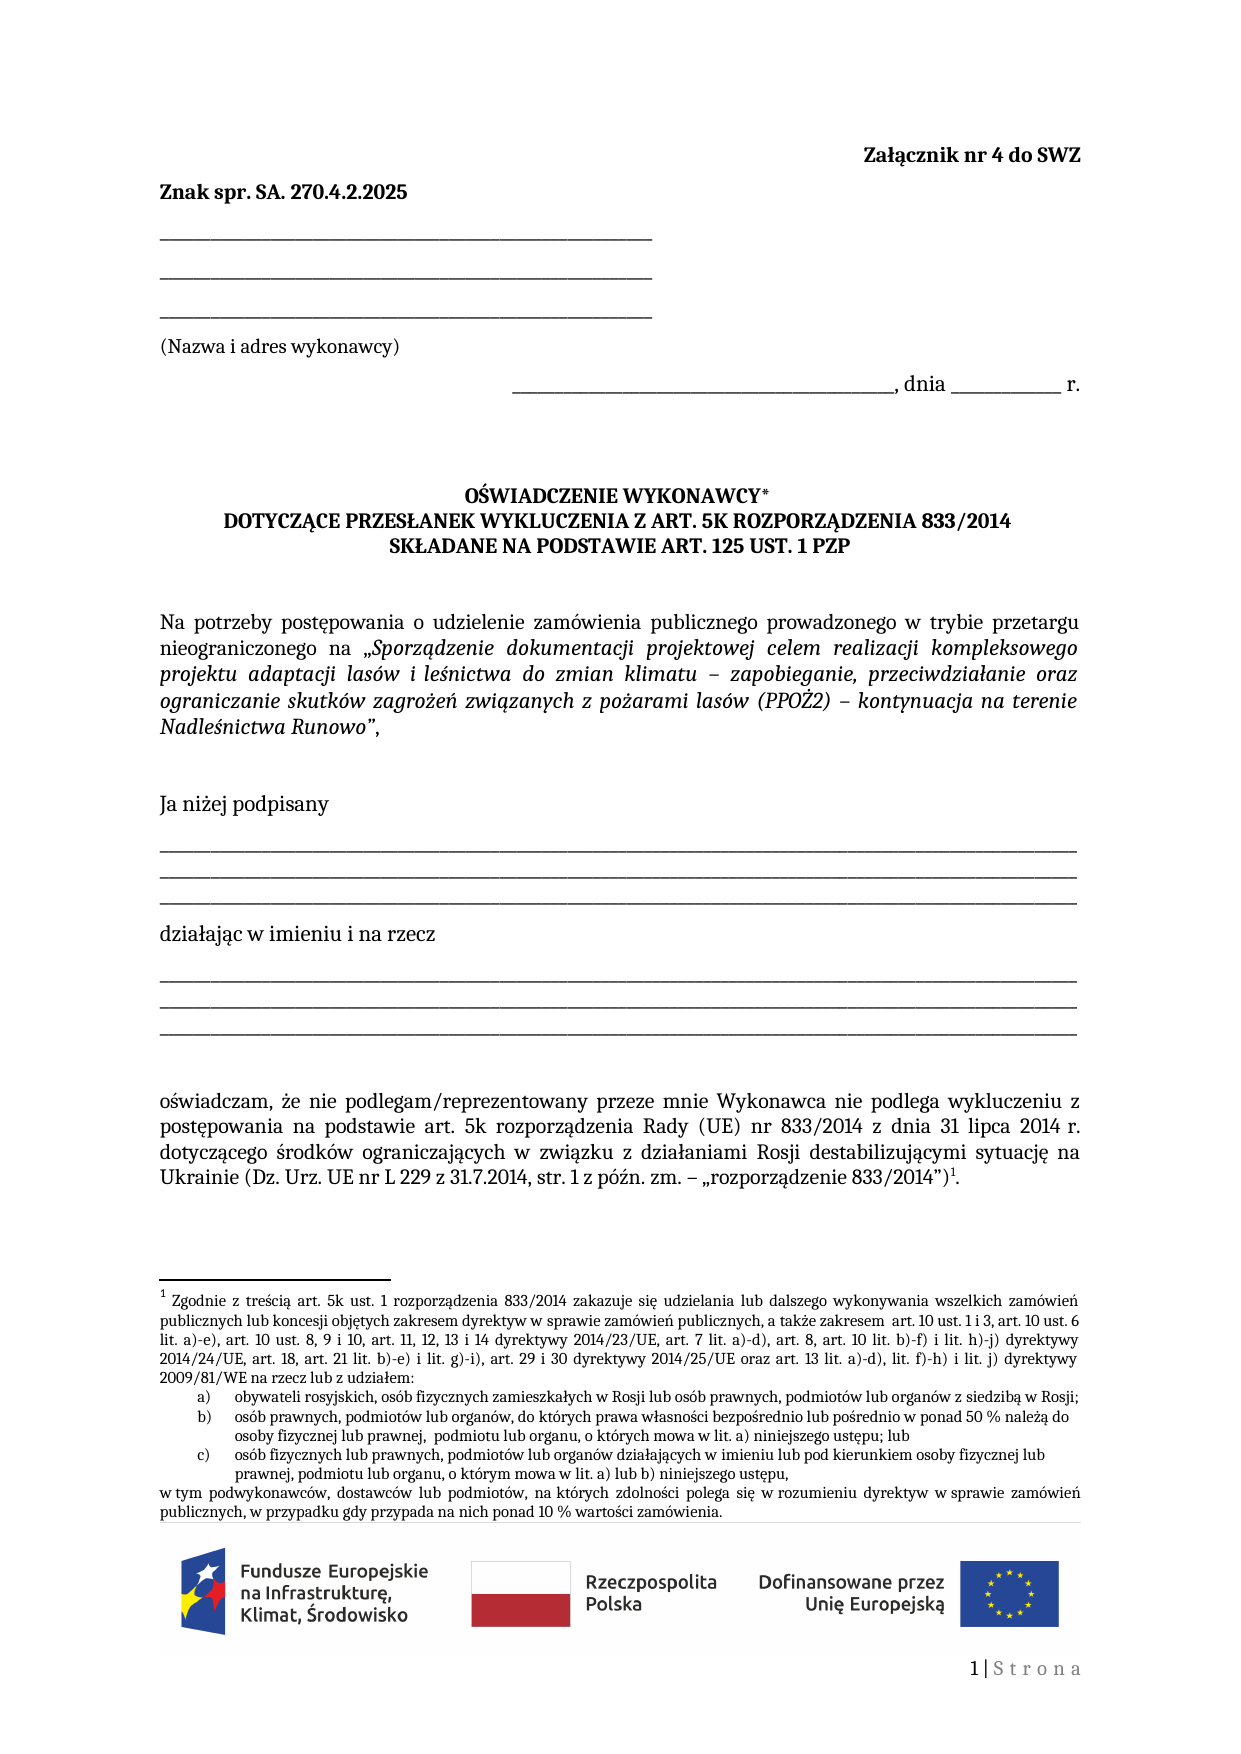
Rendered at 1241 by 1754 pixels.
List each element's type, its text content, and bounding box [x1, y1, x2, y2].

text (Nazwa i adres wykonawcy) [159, 334, 1081, 358]
text Na potrzeby postępowania o udzielenie zamówienia publicznego prowadzonego w trybie przetargu nieograniczonego na „Sporządzenie dokumentacji projektowej celem realizacji kompleksowego projektu adaptacji lasów i leśnictwa do zmian klimatu – zapobieganie, przeciwdziałanie oraz ograniczanie skutków zagrożeń związanych z pożarami lasów (PPOŻ2) – kontynuacja na terenie Nadleśnictwa Runowo”, [159, 610, 1081, 740]
text Załącznik nr 4 do SWZ [159, 142, 1081, 168]
text __________________________________________________________ [159, 218, 1081, 244]
text OŚWIADCZENIE WYKONAWCY* DOTYCZĄCE PRZESŁANEK WYKLUCZENIA Z ART. 5K ROZPORZĄDZENIA 833/2014 SKŁADANE NA PODSTAWIE ART. 125 UST. 1 PZP [159, 484, 1081, 559]
text działając w imieniu i na rzecz [159, 921, 1081, 947]
text __________________________________________________________ [159, 257, 1081, 283]
text _____________________________________________, dnia _____________ r. [159, 371, 1081, 397]
text ____________________________________________________________________________________________________________________________________________________________________________________________________________________________________________________________________________________________________________________________________ [159, 960, 1081, 1039]
text __________________________________________________________ [159, 296, 1081, 322]
text ____________________________________________________________________________________________________________________________________________________________________________________________________________________________________________________________________________________________________________________________________ [159, 829, 1081, 908]
text Znak spr. SA. 270.4.2.2025 [159, 180, 1081, 205]
text Ja niżej podpisany [159, 791, 1081, 817]
text oświadczam, że nie podlegam/reprezentowany przeze mnie Wykonawca nie podlega wykluczeniu z postępowania na podstawie art. 5k rozporządzenia Rady (UE) nr 833/2014 z dnia 31 lipca 2014 r. dotyczącego środków ograniczających w związku z działaniami Rosji destabilizującymi sytuację na Ukrainie (Dz. Urz. UE nr L 229 z 31.7.2014, str. 1 z późn. zm. – „rozporządzenie 833/2014”). [159, 1089, 1081, 1190]
